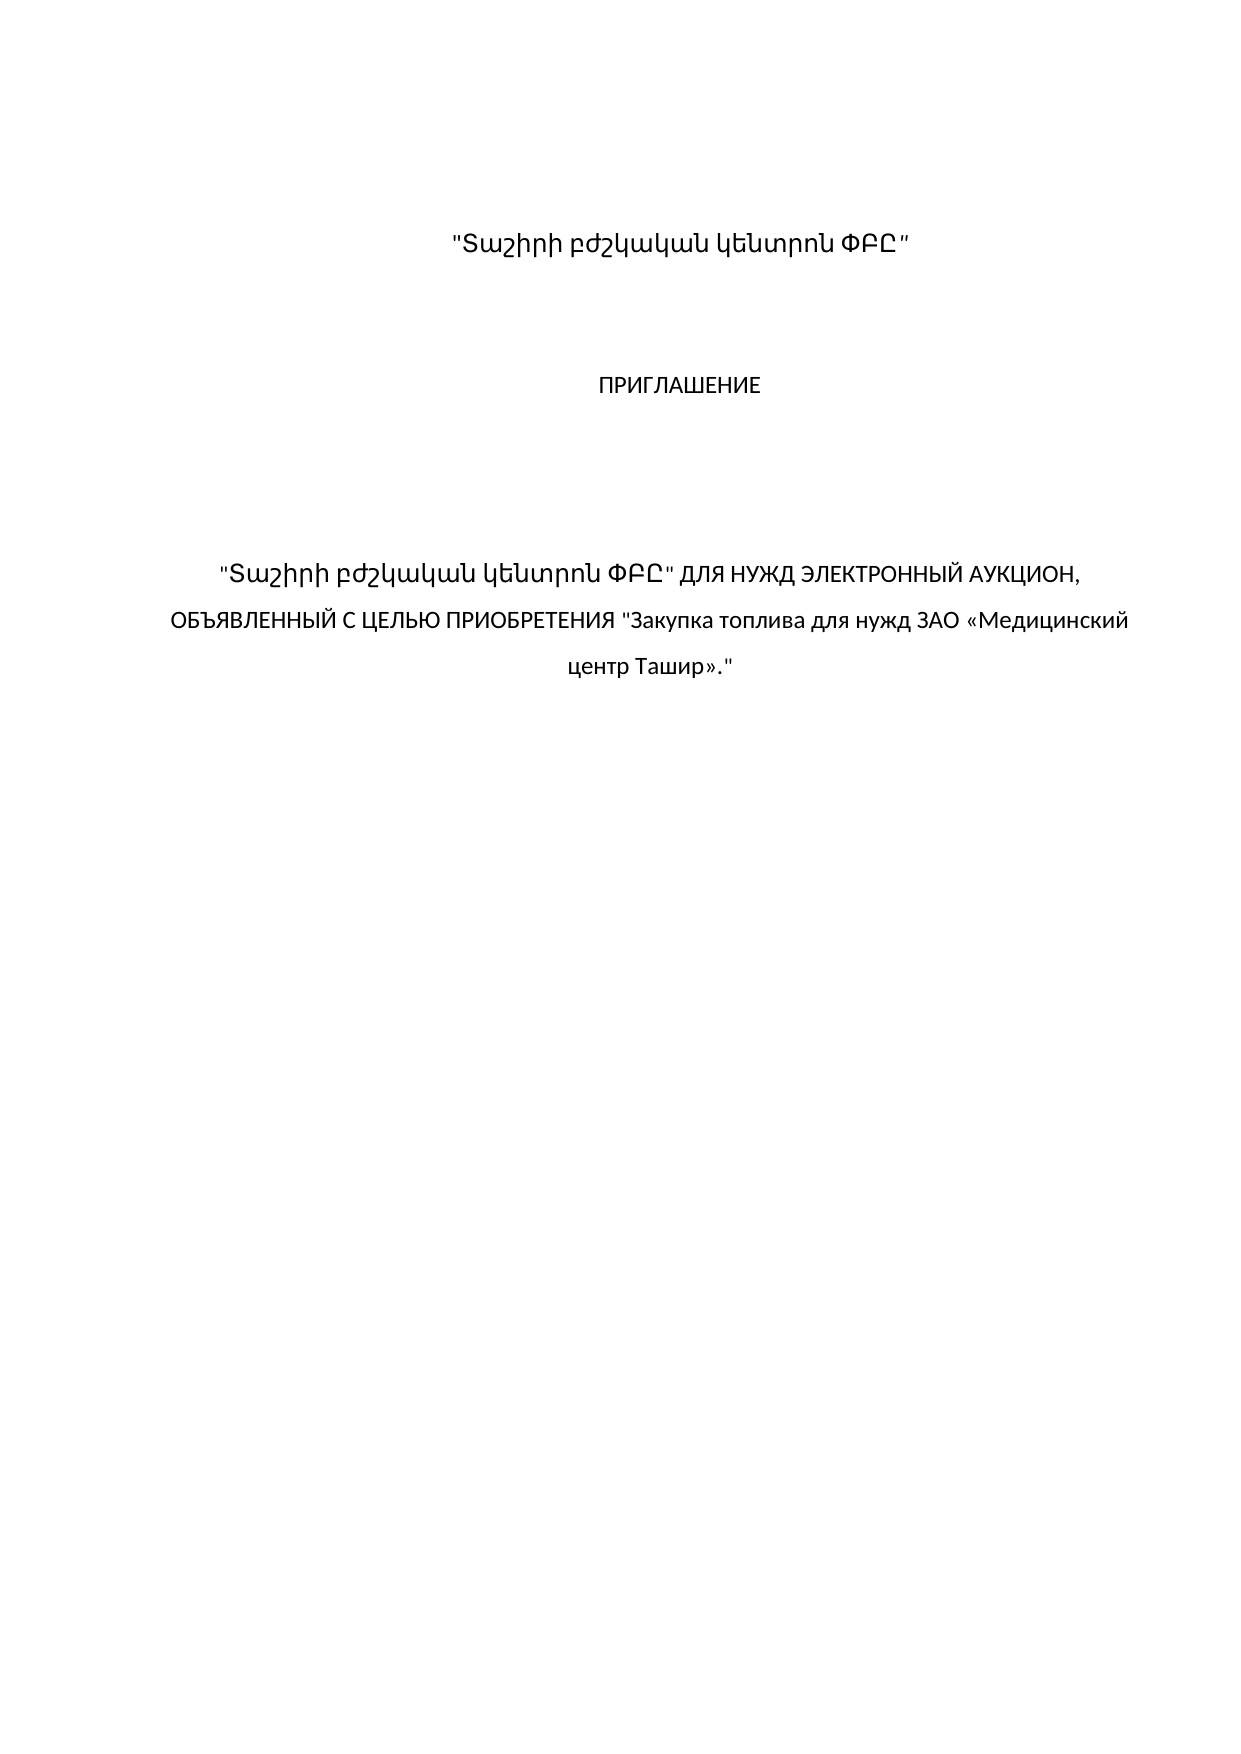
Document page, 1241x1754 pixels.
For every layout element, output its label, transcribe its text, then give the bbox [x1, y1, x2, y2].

text "Տաշիրի բժշկական կենտրոն ՓԲԸ" [148, 228, 1152, 258]
text ПРИГЛАШЕНИЕ [148, 369, 1152, 400]
text "Տաշիրի բժշկական կենտրոն ՓԲԸ" ДЛЯ НУЖД ЭЛЕКТРОННЫЙ АУКЦИОН, [148, 558, 1152, 589]
text ОБЪЯВЛЕННЫЙ С ЦЕЛЬЮ ПРИОБРЕТЕНИЯ "Закупка топлива для нужд ЗАО «Медицинский центр Ташир»." [148, 604, 1152, 680]
